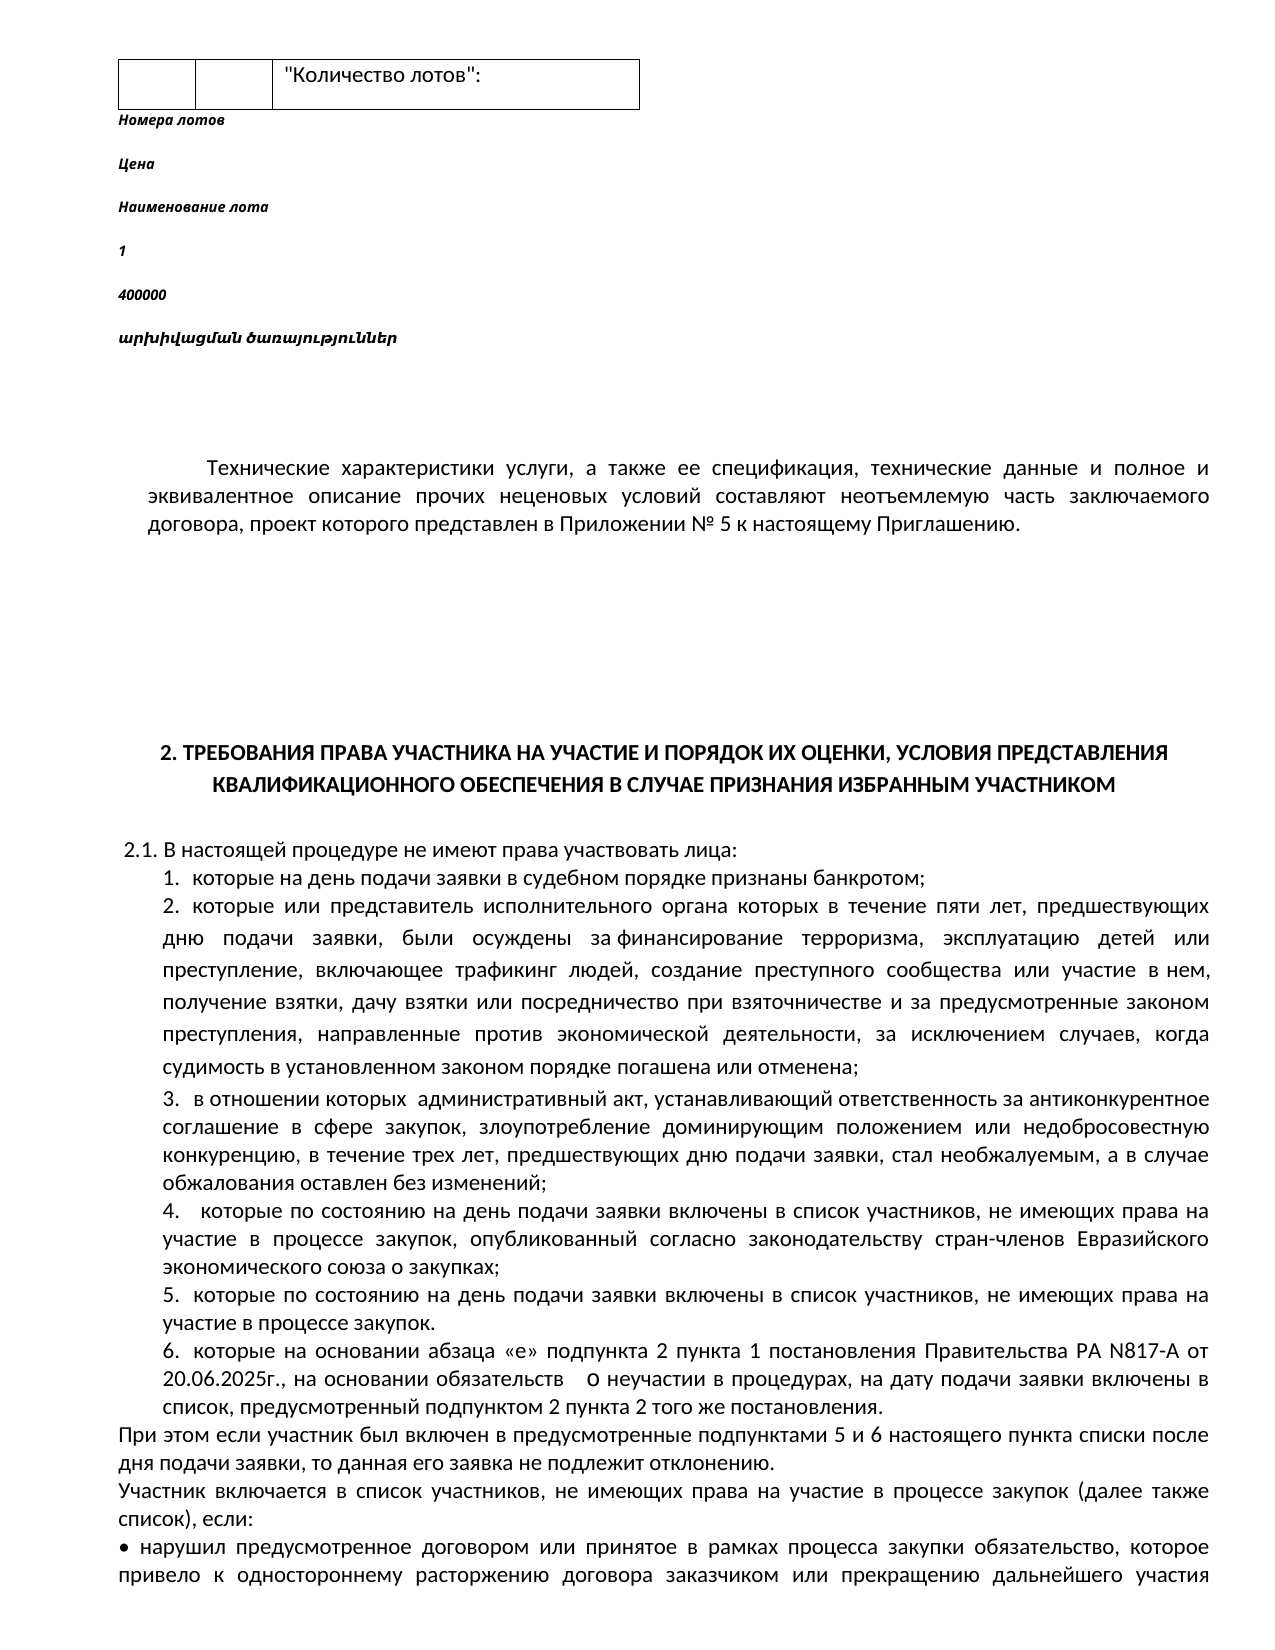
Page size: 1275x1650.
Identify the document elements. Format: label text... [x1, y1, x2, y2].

list которые или представитель исполнительного органа которых в течение пяти лет, предшествующих дню подачи заявки, были осуждены за финансирование терроризма, эксплуатацию детей или преступление, включающее трафикинг людей, создание преступного сообщества или участие в нем, получение взятки, дачу взятки или посредничество при взяточничестве и за предусмотренные законом преступления, направленные против экономической деятельности, за исключением случаев, когда судимость в установленном законом порядке погашена или отменена; [162, 891, 1211, 1080]
text 2.1. В настоящей процедуре не имеют права участвовать лица: [118, 835, 1211, 863]
text 2. ТРЕБОВАНИЯ ПРАВА УЧАСТНИКА НА УЧАСТИЕ И ПОРЯДОК ИХ ОЦЕНКИ, УСЛОВИЯ ПРЕДСТАВЛЕНИЯ КВАЛИФИКАЦИОННОГО ОБЕСПЕЧЕНИЯ В СЛУЧАЕ ПРИЗНАНИЯ ИЗБРАННЫМ УЧАСТНИКОМ [118, 738, 1211, 798]
list которые по состоянию на день подачи заявки включены в список участников, не имеющих права на участие в процессе закупок. [162, 1280, 1211, 1336]
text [283, 60, 628, 88]
text Участник включается в список участников, не имеющих права на участие в процессе закупок (далее также список), если: [118, 1476, 1211, 1532]
list в отношении которых административный акт, устанавливающий ответственность за антиконкурентное соглашение в сфере закупок, злоупотребление доминирующим положением или недобросовестную конкуренцию, в течение трех лет, предшествующих дню подачи заявки, стал необжалуемым, а в случае обжалования оставлен без изменений; [162, 1084, 1211, 1196]
list которые на основании абзаца «е» подпункта 2 пункта 1 постановления Правительства РА N817-А от 20.06.2025г., на основании обязательств օ неучастии в процедурах, на дату подачи заявки включены в список, предусмотренный подпунктом 2 пункта 2 того же постановления. [162, 1336, 1211, 1420]
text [118, 1532, 1211, 1588]
text При этом если участник был включен в предусмотренные подпунктами 5 и 6 настоящего пункта списки после дня подачи заявки, то данная его заявка не подлежит отклонению. [118, 1420, 1211, 1476]
list которые по состоянию на день подачи заявки включены в список участников, не имеющих права на участие в процессе закупок, опубликованный согласно законодательству стран-членов Евразийского экономического союза о закупках; [162, 1196, 1211, 1280]
text Технические характеристики услуги, а также ее спецификация, технические данные и полное и эквивалентное описание прочих неценовых условий составляют неотъемлемую часть заключаемого договора, проект которого представлен в Приложении № 5 к настоящему Приглашению. [148, 453, 1211, 537]
list которые на день подачи заявки в судебном порядке признаны банкротом; [162, 863, 1211, 891]
